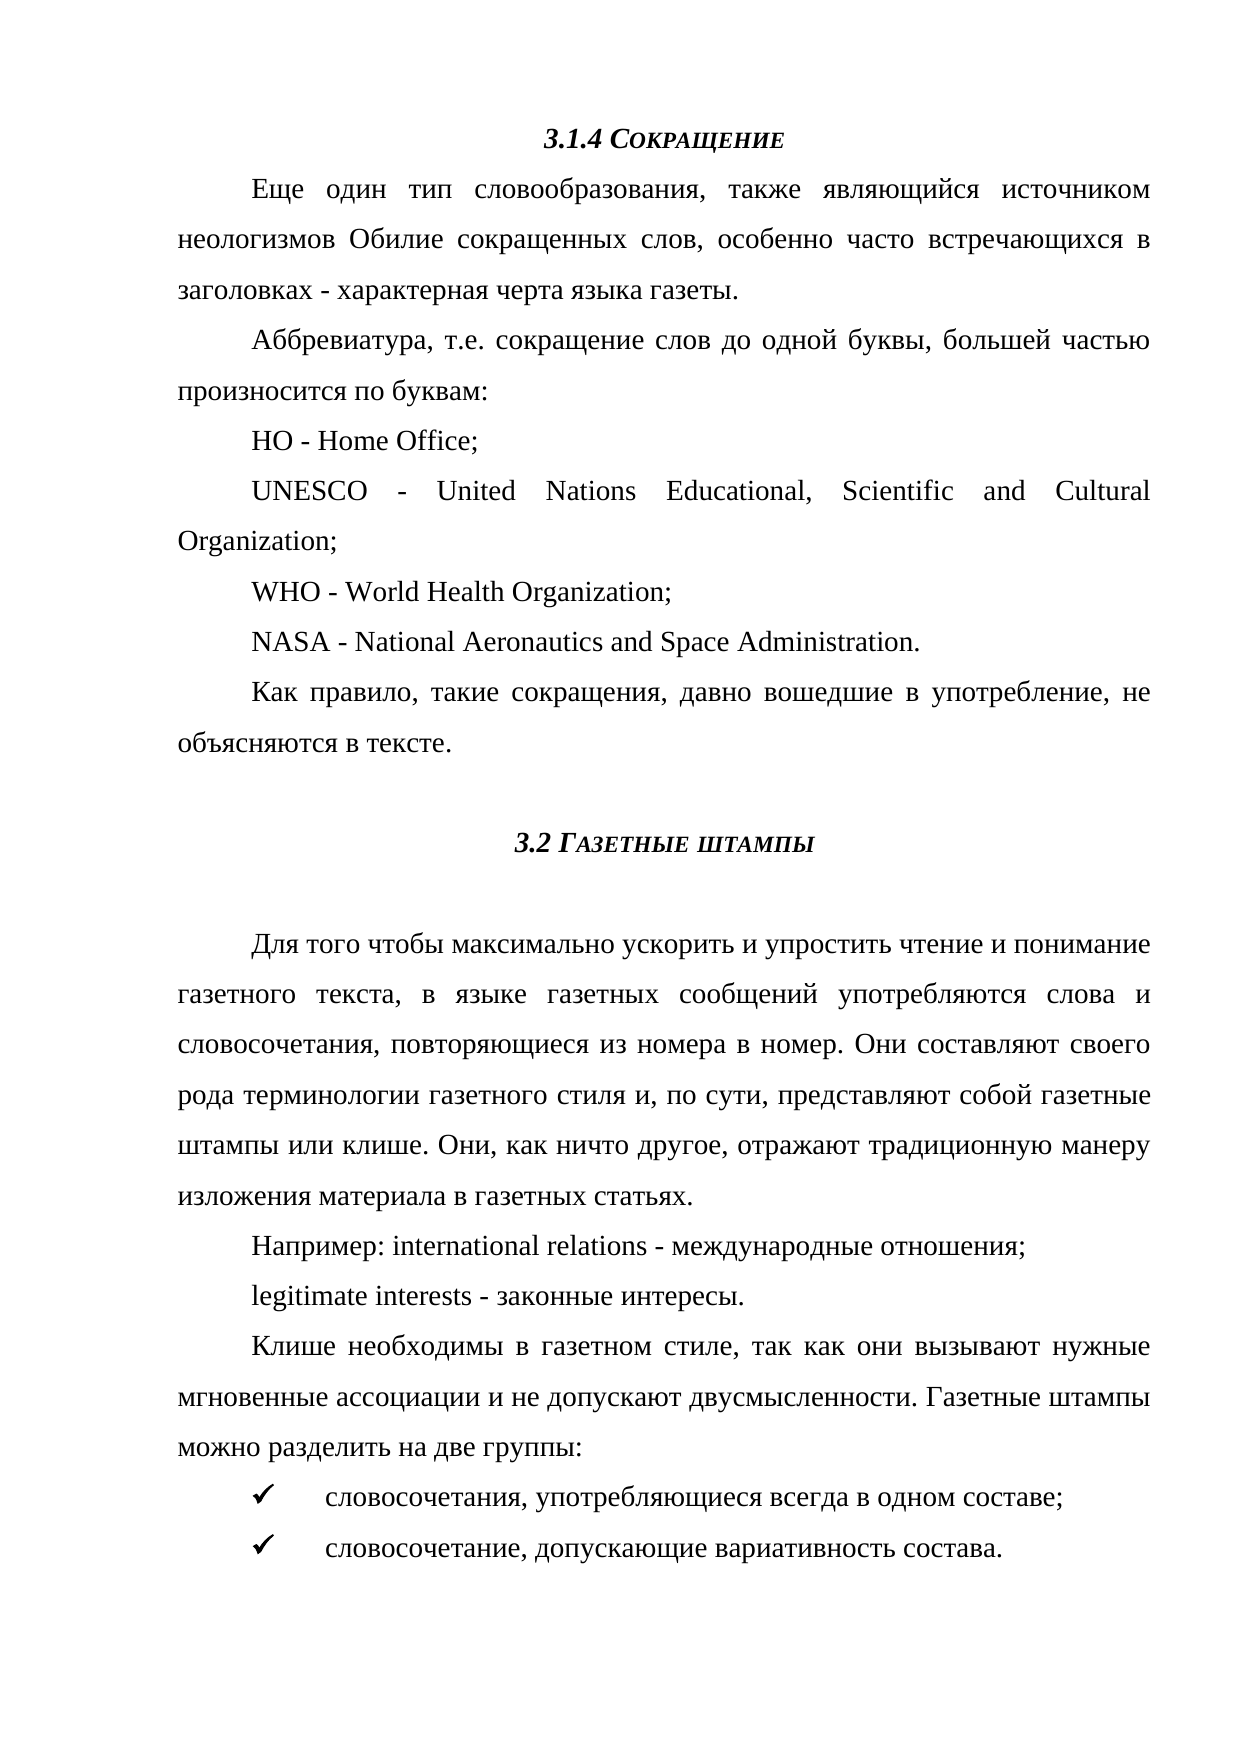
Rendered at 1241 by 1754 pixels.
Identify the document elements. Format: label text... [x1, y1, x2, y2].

text Аббревиатура, т.е. сокращение слов до одной буквы, большей частью произносится по буквам: [177, 322, 1152, 406]
text UNESCO - United Nations Educational, Scientific and Cultural Organization; [177, 473, 1152, 557]
text Еще один тип словообразования, также являющийся источником неологизмов Обилие сокращенных слов, особенно часто встречающихся в заголовках - характерная черта языка газеты. [177, 171, 1152, 306]
list словосочетания, употребляющиеся всегда в одном составе; [177, 1479, 1152, 1513]
text Например: international relations - международные отношения; [177, 1228, 1152, 1261]
text Для того чтобы максимально ускорить и упростить чтение и понимание газетного текста, в языке газетных сообщений употребляются слова и словосочетания, повторяющиеся из номера в номер. Они составляют своего рода терминологии газетного стиля и, по сути, представляют собой газетные штампы или клише. Они, как ничто другое, отражают традиционную манеру изложения материала в газетных статьях. [177, 926, 1152, 1211]
list словосочетание, допускающие вариативность состава. [177, 1530, 1152, 1563]
text Клише необходимы в газетном стиле, так как они вызывают нужные мгновенные ассоциации и не допускают двусмысленности. Газетные штампы можно разделить на две группы: [177, 1328, 1152, 1463]
text Как правило, такие сокращения, давно вошедшие в употребление, не объясняются в тексте. [177, 674, 1152, 758]
text NASA - National Aeronautics and Space Administration. [177, 624, 1152, 658]
subtitle 3.2 Газетные штампы [177, 825, 1152, 859]
text WHO - World Health Organization; [177, 574, 1152, 607]
subtitle 3.1.4 Сокращение [177, 121, 1152, 154]
text legitimate interests - законные интересы. [177, 1278, 1152, 1312]
text HO - Home Office; [177, 423, 1152, 456]
